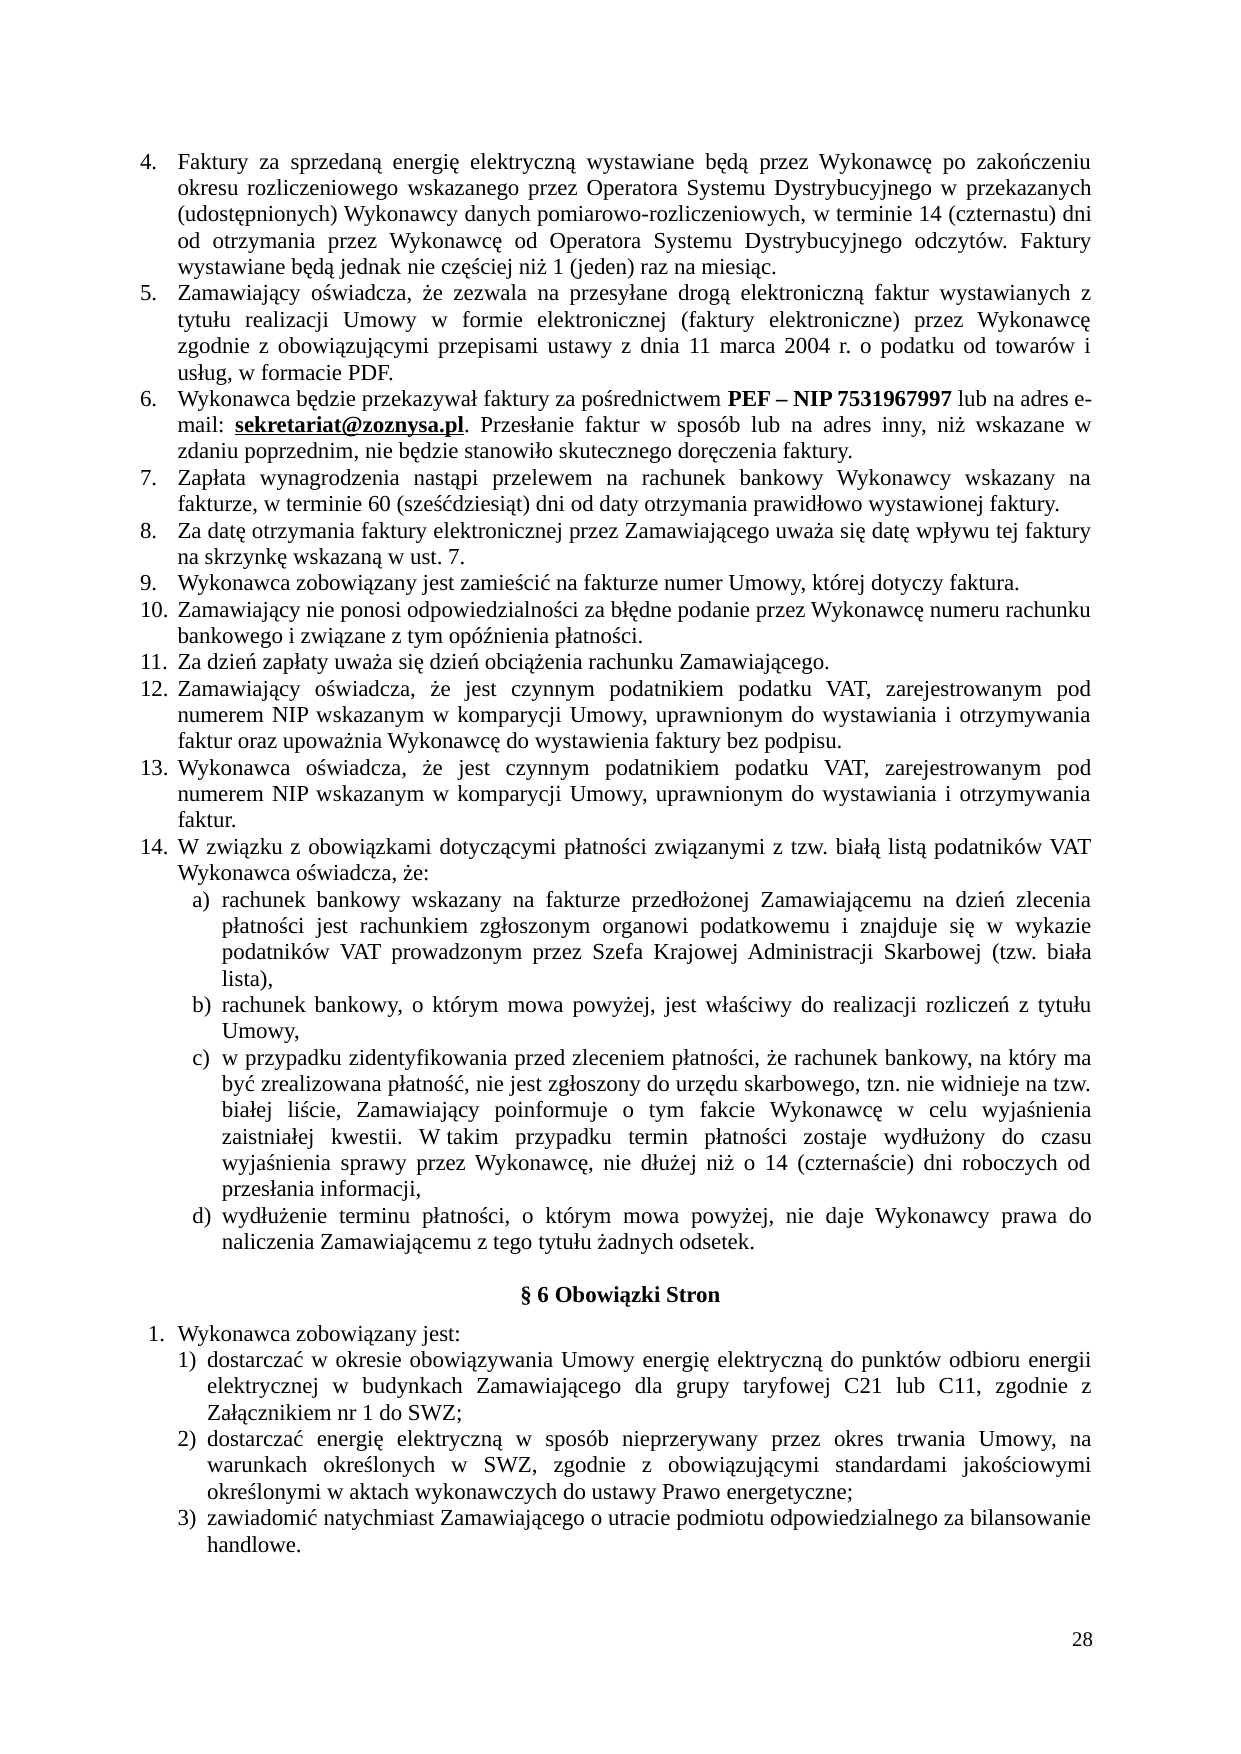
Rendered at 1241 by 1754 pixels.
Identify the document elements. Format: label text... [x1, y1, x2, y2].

list wydłużenie terminu płatności, o którym mowa powyżej, nie daje Wykonawcy prawa do naliczenia Zamawiającemu z tego tytułu żadnych odsetek. [192, 1202, 1092, 1254]
list Wykonawca będzie przekazywał faktury za pośrednictwem PEF – NIP 7531967997 lub na adres e-mail: sekretariat@zoznysa.pl. Przesłanie faktur w sposób lub na adres inny, niż wskazane w zdaniu poprzednim, nie będzie stanowiło skutecznego doręczenia faktury. [140, 385, 1092, 464]
list Zamawiający oświadcza, że zezwala na przesyłane drogą elektroniczną faktur wystawianych z tytułu realizacji Umowy w formie elektronicznej (faktury elektroniczne) przez Wykonawcę zgodnie z obowiązującymi przepisami ustawy z dnia 11 marca 2004 r. o podatku od towarów i usług, w formacie PDF. [140, 279, 1092, 385]
list Wykonawca oświadcza, że jest czynnym podatnikiem podatku VAT, zarejestrowanym pod numerem NIP wskazanym w komparycji Umowy, uprawnionym do wystawiania i otrzymywania faktur. [140, 754, 1092, 833]
list Faktury za sprzedaną energię elektryczną wystawiane będą przez Wykonawcę po zakończeniu okresu rozliczeniowego wskazanego przez Operatora Systemu Dystrybucyjnego w przekazanych (udostępnionych) Wykonawcy danych pomiarowo-rozliczeniowych, w terminie 14 (czternastu) dni od otrzymania przez Wykonawcę od Operatora Systemu Dystrybucyjnego odczytów. Faktury wystawiane będą jednak nie częściej niż 1 (jeden) raz na miesiąc. [140, 148, 1092, 279]
list Zamawiający oświadcza, że jest czynnym podatnikiem podatku VAT, zarejestrowanym pod numerem NIP wskazanym w komparycji Umowy, uprawnionym do wystawiania i otrzymywania faktur oraz upoważnia Wykonawcę do wystawienia faktury bez podpisu. [140, 675, 1092, 754]
list Za datę otrzymania faktury elektronicznej przez Zamawiającego uważa się datę wpływu tej faktury na skrzynkę wskazaną w ust. 7. [140, 517, 1092, 569]
list Zamawiający nie ponosi odpowiedzialności za błędne podanie przez Wykonawcę numeru rachunku bankowego i związane z tym opóźnienia płatności. [140, 596, 1092, 648]
list dostarczać w okresie obowiązywania Umowy energię elektryczną do punktów odbioru energii elektrycznej w budynkach Zamawiającego dla grupy taryfowej C21 lub C11, zgodnie z Załącznikiem nr 1 do SWZ; [177, 1346, 1092, 1425]
list zawiadomić natychmiast Zamawiającego o utracie podmiotu odpowiedzialnego za bilansowanie handlowe. [177, 1504, 1092, 1557]
list Wykonawca zobowiązany jest zamieścić na fakturze numer Umowy, której dotyczy faktura. [140, 569, 1092, 596]
text § 6 Obowiązki Stron [148, 1281, 1092, 1307]
list W związku z obowiązkami dotyczącymi płatności związanymi z tzw. białą listą podatników VAT Wykonawca oświadcza, że: [140, 833, 1092, 886]
list Wykonawca zobowiązany jest: [148, 1320, 1092, 1346]
list w przypadku zidentyfikowania przed zleceniem płatności, że rachunek bankowy, na który ma być zrealizowana płatność, nie jest zgłoszony do urzędu skarbowego, tzn. nie widnieje na tzw. białej liście, Zamawiający poinformuje o tym fakcie Wykonawcę w celu wyjaśnienia zaistniałej kwestii. W takim przypadku termin płatności zostaje wydłużony do czasu wyjaśnienia sprawy przez Wykonawcę, nie dłużej niż o 14 (czternaście) dni roboczych od przesłania informacji, [192, 1044, 1092, 1202]
list Za dzień zapłaty uważa się dzień obciążenia rachunku Zamawiającego. [140, 648, 1092, 675]
list Zapłata wynagrodzenia nastąpi przelewem na rachunek bankowy Wykonawcy wskazany na fakturze, w terminie 60 (sześćdziesiąt) dni od daty otrzymania prawidłowo wystawionej faktury. [140, 464, 1092, 517]
list rachunek bankowy wskazany na fakturze przedłożonej Zamawiającemu na dzień zlecenia płatności jest rachunkiem zgłoszonym organowi podatkowemu i znajduje się w wykazie podatników VAT prowadzonym przez Szefa Krajowej Administracji Skarbowej (tzw. biała lista), [192, 886, 1092, 991]
list dostarczać energię elektryczną w sposób nieprzerywany przez okres trwania Umowy, na warunkach określonych w SWZ, zgodnie z obowiązującymi standardami jakościowymi określonymi w aktach wykonawczych do ustawy Prawo energetyczne; [177, 1425, 1092, 1504]
list rachunek bankowy, o którym mowa powyżej, jest właściwy do realizacji rozliczeń z tytułu Umowy, [192, 991, 1092, 1044]
